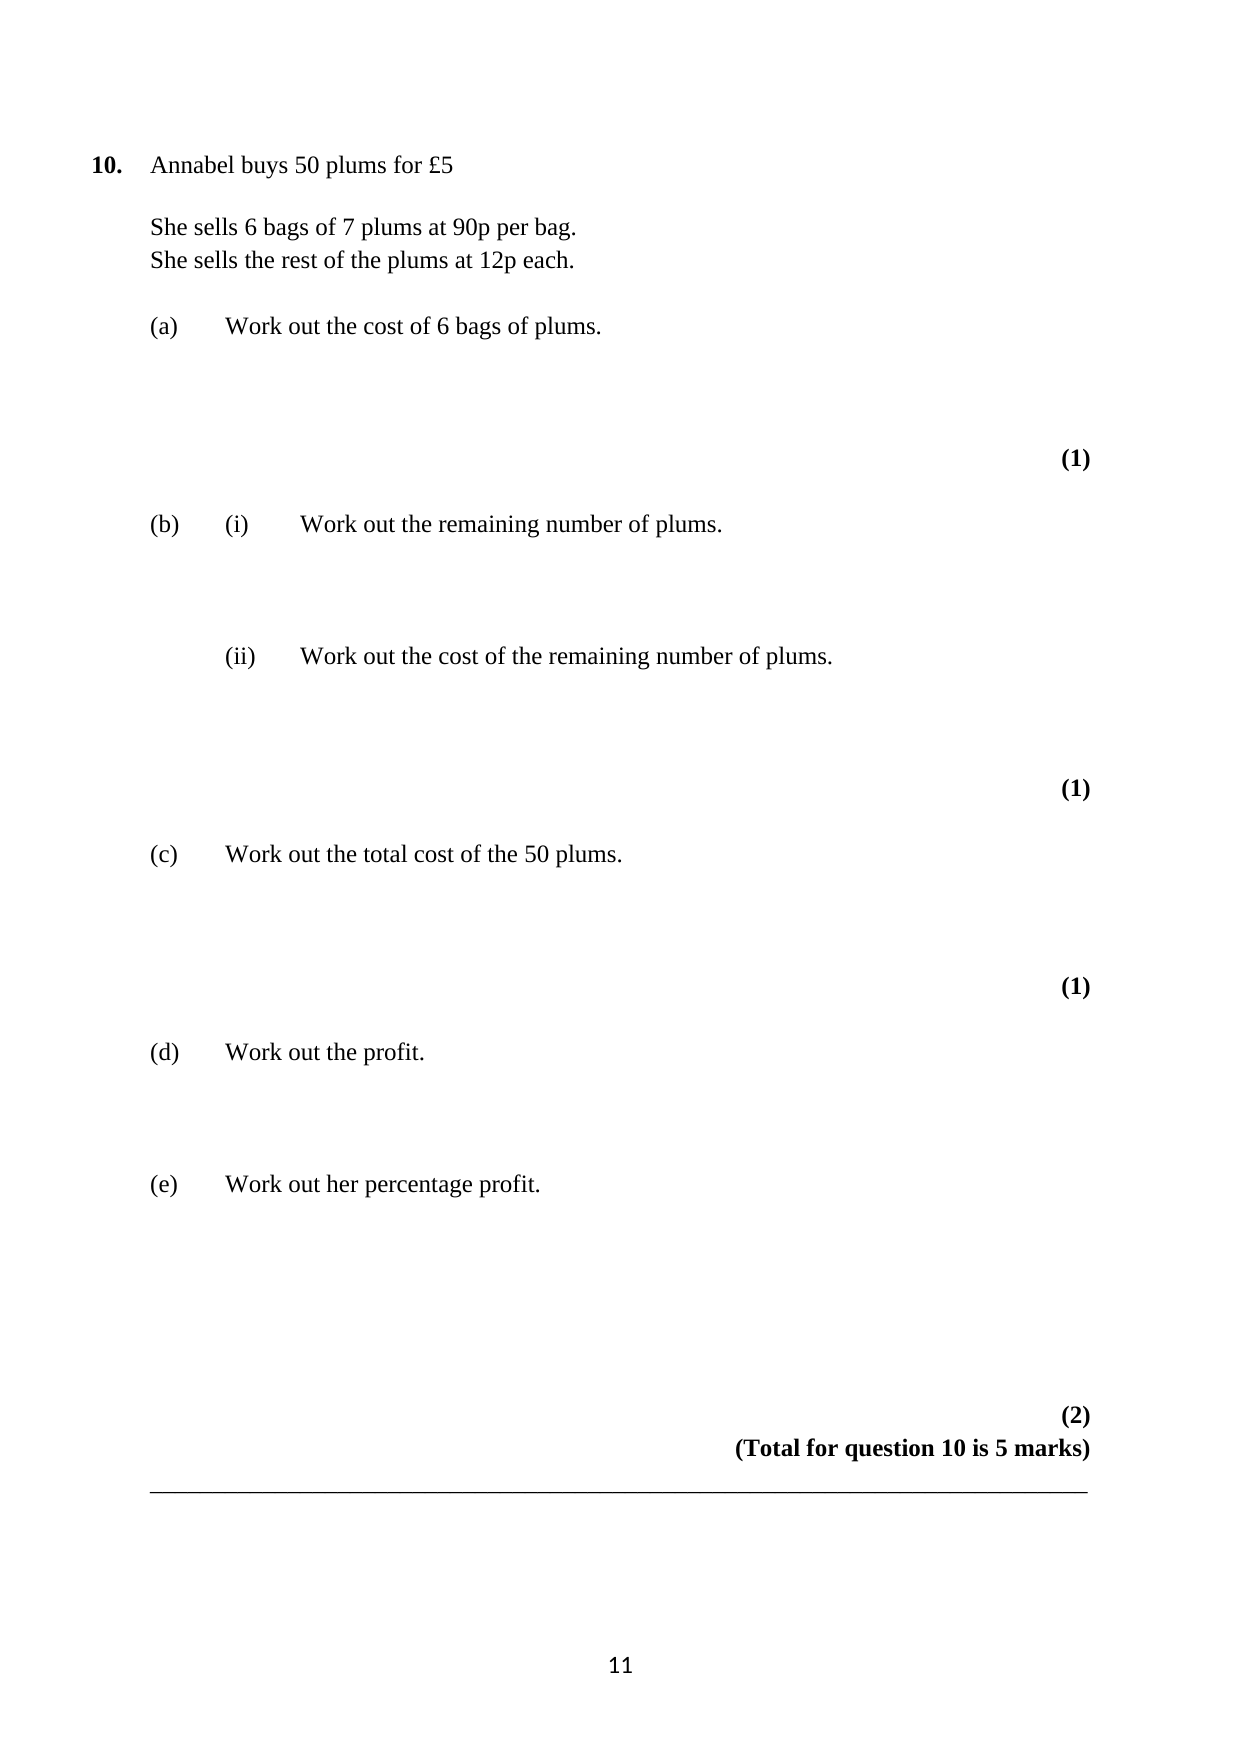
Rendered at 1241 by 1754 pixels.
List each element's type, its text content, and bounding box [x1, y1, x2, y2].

text (e) Work out her percentage profit. [150, 1169, 1090, 1198]
text (Total for question 10 is 5 marks) [150, 1433, 1090, 1462]
text She sells the rest of the plums at 12p each. [150, 245, 1090, 273]
text (ii) Work out the cost of the remaining number of plums. [150, 641, 1090, 670]
text (1) [150, 443, 1090, 472]
text ___________________________________________________________________________ [150, 1467, 1090, 1495]
text (2) [150, 1401, 1090, 1429]
text (d) Work out the profit. [150, 1037, 1090, 1066]
text (b) (i) Work out the remaining number of plums. [150, 509, 1090, 538]
text (1) [150, 971, 1090, 1000]
text She sells 6 bags of 7 plums at 90p per bag. [150, 212, 1090, 241]
text (a) Work out the cost of 6 bags of plums. [150, 311, 1090, 339]
text (1) [150, 773, 1090, 802]
text 10. Annabel buys 50 plums for £5 [91, 150, 1090, 179]
text (c) Work out the total cost of the 50 plums. [150, 839, 1090, 868]
